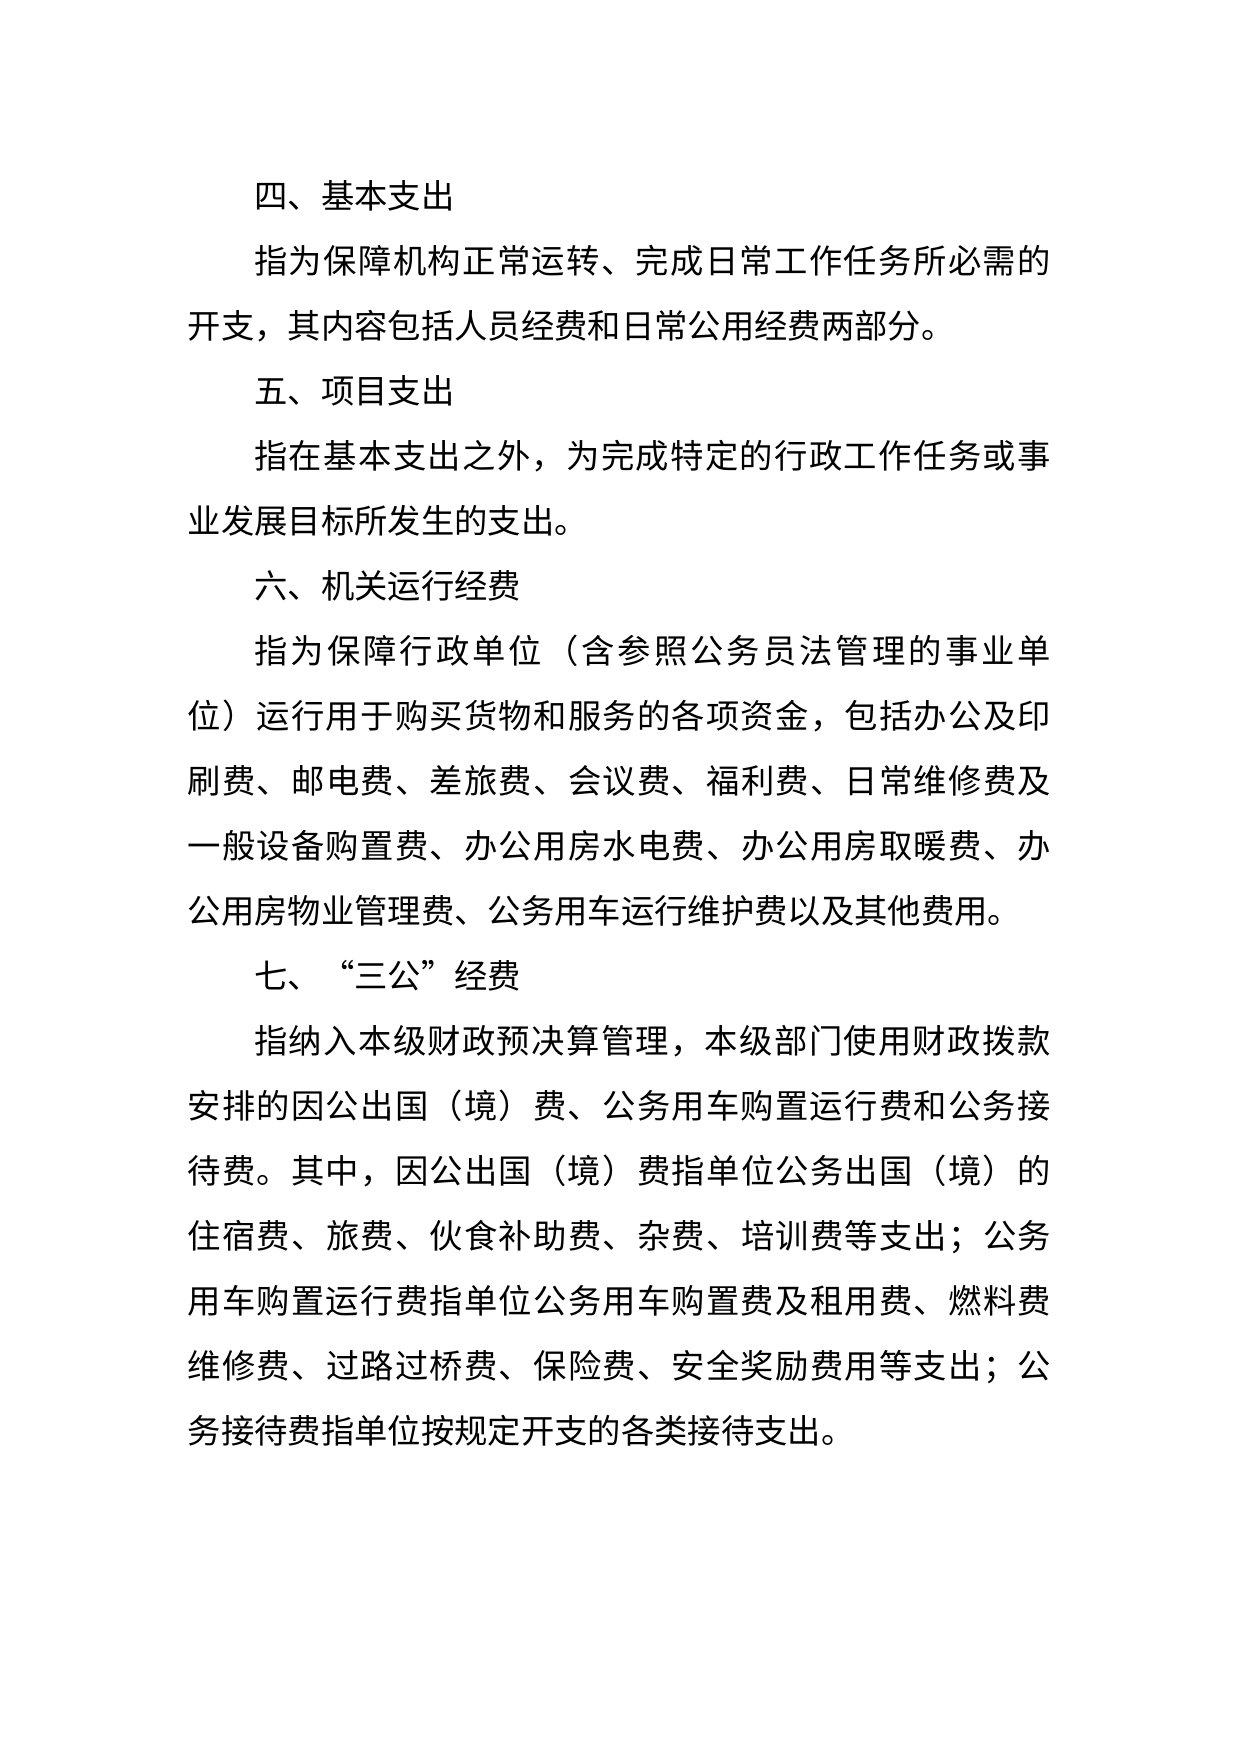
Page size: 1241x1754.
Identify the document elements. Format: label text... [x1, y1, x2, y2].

text 指纳入本级财政预决算管理，本级部门使用财政拨款安排的因公出国（境）费、公务用车购置运行费和公务接待费。其中，因公出国（境）费指单位公务出国（境）的住宿费、旅费、伙食补助费、杂费、培训费等支出；公务用车购置运行费指单位公务用车购置费及租用费、燃料费、维修费、过路过桥费、保险费、安全奖励费用等支出；公务接待费指单位按规定开支的各类接待支出。 [187, 1007, 1053, 1462]
text 五、项目支出 [187, 357, 1053, 422]
text 指在基本支出之外，为完成特定的行政工作任务或事业发展目标所发生的支出。 [187, 422, 1053, 552]
text 指为保障行政单位（含参照公务员法管理的事业单位）运行用于购买货物和服务的各项资金，包括办公及印刷费、邮电费、差旅费、会议费、福利费、日常维修费及一般设备购置费、办公用房水电费、办公用房取暖费、办公用房物业管理费、公务用车运行维护费以及其他费用。 [187, 617, 1053, 942]
text 七、“三公”经费 [187, 942, 1053, 1007]
text 指为保障机构正常运转、完成日常工作任务所必需的开支，其内容包括人员经费和日常公用经费两部分。 [187, 227, 1053, 357]
text 六、机关运行经费 [187, 552, 1053, 617]
text 四、基本支出 [187, 162, 1053, 227]
